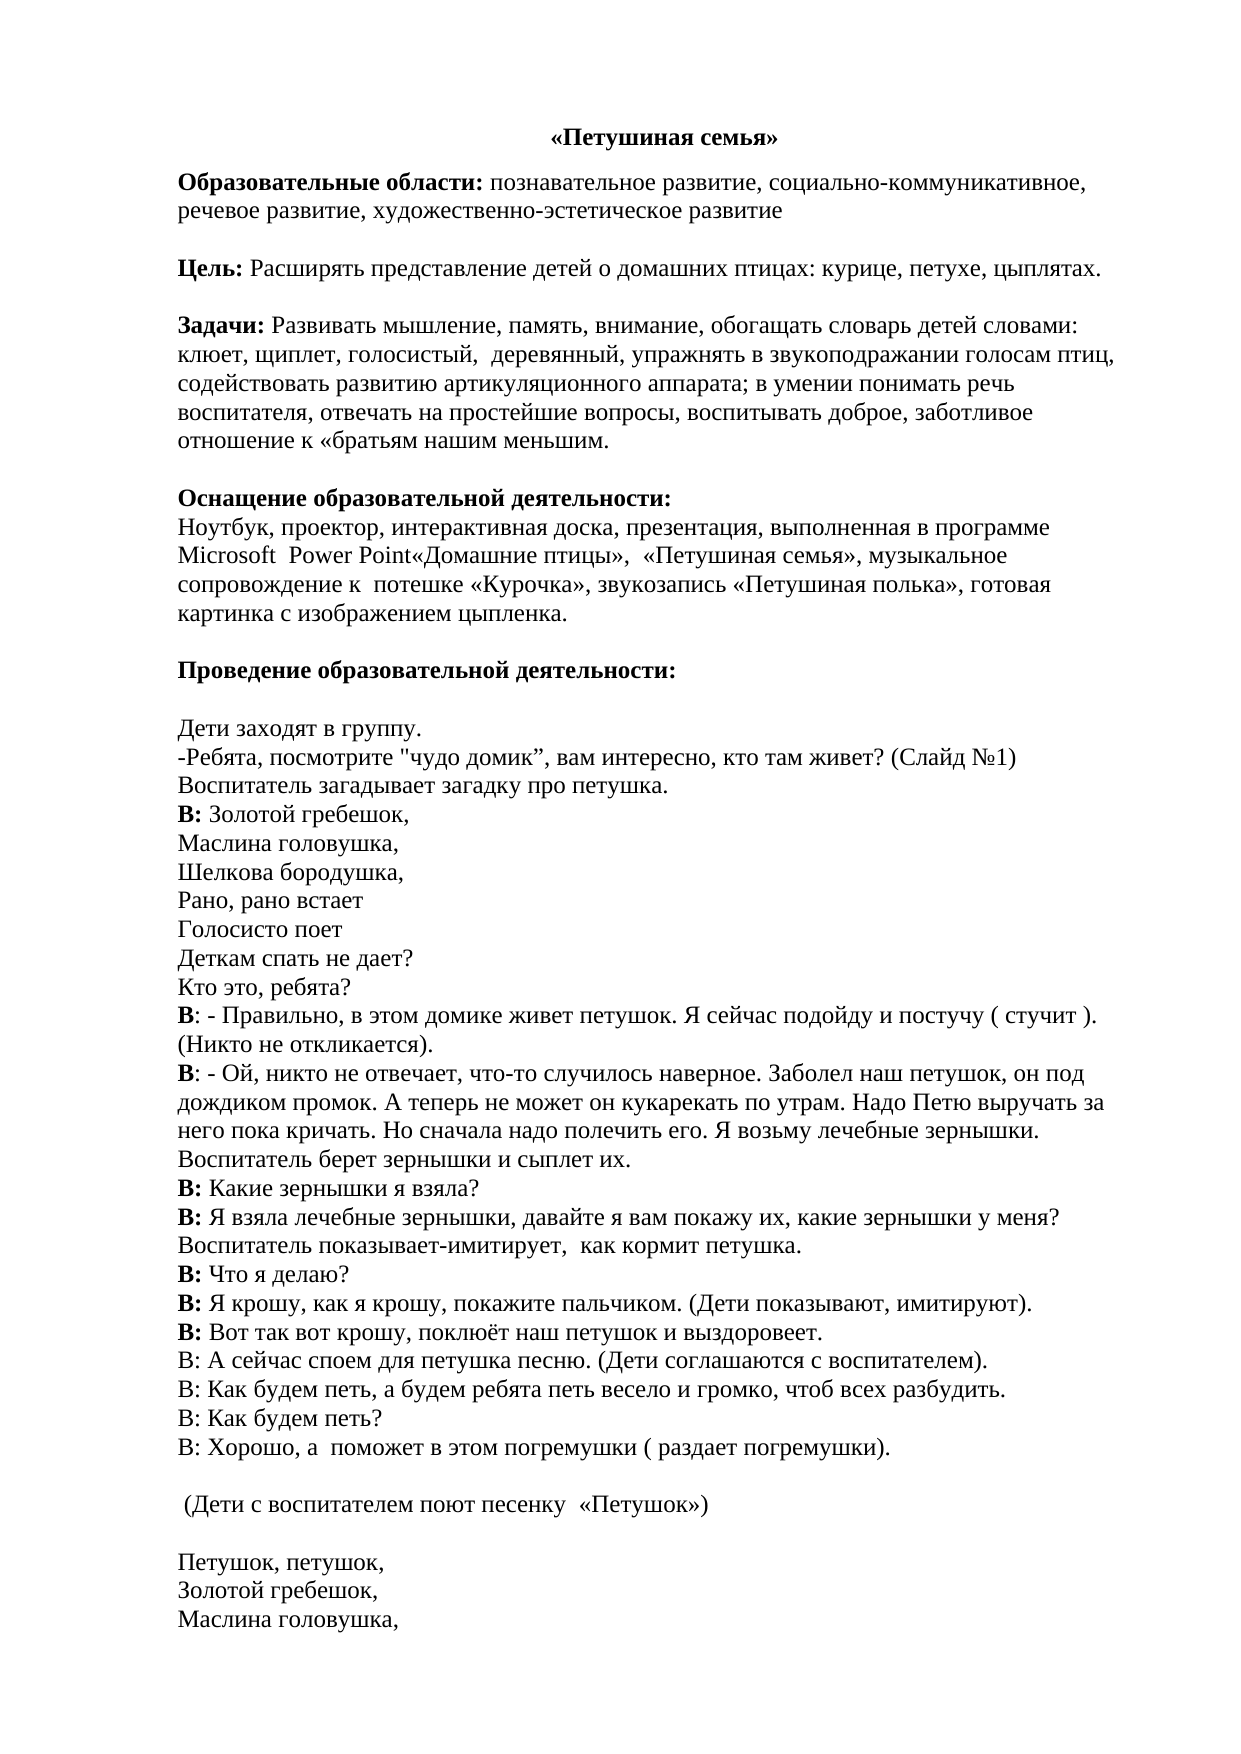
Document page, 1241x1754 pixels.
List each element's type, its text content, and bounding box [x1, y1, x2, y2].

text Образовательные области: познавательное развитие, социально-коммуникативное, речевое развитие, художественно-эстетическое развитие [177, 167, 1152, 224]
text Голосисто поет [177, 914, 1152, 943]
text В: Как будем петь, а будем ребята петь весело и громко, чтоб всех разбудить. [177, 1374, 1152, 1403]
text Деткам спать не дает? [177, 943, 1152, 972]
text Ноутбук, проектор, интерактивная доска, презентация, выполненная в программе Microsoft Power Point«Домашние птицы», «Петушиная семья», музыкальное сопровождение к потешке «Курочка», звукозапись «Петушиная полька», готовая картинка с изображением цыпленка. [177, 512, 1152, 627]
text В: Золотой гребешок, [177, 799, 1152, 828]
text Воспитатель загадывает загадку про петушка. [177, 770, 1152, 799]
text Дети заходят в группу. [177, 713, 1152, 742]
text Цель: Расширять представление детей о домашних птицах: курице, петухе, цыплятах. [177, 253, 1152, 282]
text Проведение образовательной деятельности: [177, 655, 1152, 684]
text В: - Правильно, в этом домике живет петушок. Я сейчас подойду и постучу ( стучит ). (Никто не откликается). [177, 1000, 1152, 1058]
text В: Хорошо, а поможет в этом погремушки ( раздает погремушки). [177, 1432, 1152, 1460]
text Маслина головушка, [177, 828, 1152, 857]
text Оснащение образовательной деятельности: [177, 483, 1152, 512]
text Золотой гребешок, [177, 1575, 1152, 1604]
text Маслина головушка, [177, 1604, 1152, 1633]
text В: Что я делаю? [177, 1259, 1152, 1288]
text (Дети с воспитателем поют песенку «Петушок») [177, 1489, 1152, 1518]
text Задачи: Развивать мышление, память, внимание, обогащать словарь детей словами: клюет, щиплет, голосистый, деревянный, упражнять в звукоподражании голосам птиц, содействовать развитию артикуляционного аппарата; в умении понимать речь воспитателя, отвечать на простейшие вопросы, воспитывать доброе, заботливое отношение к «братьям нашим меньшим. [177, 310, 1152, 454]
text Рано, рано встает [177, 885, 1152, 914]
text Воспитатель берет зернышки и сыплет их. [177, 1144, 1152, 1173]
text Петушок, петушок, [177, 1547, 1152, 1575]
text В: А сейчас споем для петушка песню. (Дети соглашаются с воспитателем). [177, 1345, 1152, 1374]
text Воспитатель показывает-имитирует, как кормит петушка. [177, 1230, 1152, 1259]
text В: Я взяла лечебные зернышки, давайте я вам покажу их, какие зернышки у меня? [177, 1202, 1152, 1230]
text В: Какие зернышки я взяла? [177, 1173, 1152, 1202]
text Шелкова бородушка, [177, 857, 1152, 885]
text В: - Ой, никто не отвечает, что-то случилось наверное. Заболел наш петушок, он под дождиком промок. А теперь не может он кукарекать по утрам. Надо Петю выручать за него пока кричать. Но сначала надо полечить его. Я возьму лечебные зернышки. [177, 1058, 1152, 1144]
text «Петушиная семья» [177, 118, 1152, 151]
text В: Как будем петь? [177, 1403, 1152, 1432]
text В: Я крошу, как я крошу, покажите пальчиком. (Дети показывают, имитируют). [177, 1288, 1152, 1317]
text В: Вот так вот крошу, поклюёт наш петушок и выздоровеет. [177, 1317, 1152, 1345]
text -Ребята, посмотрите "чудо домик”, вам интересно, кто там живет? (Слайд №1) [177, 742, 1152, 770]
text Кто это, ребята? [177, 972, 1152, 1000]
